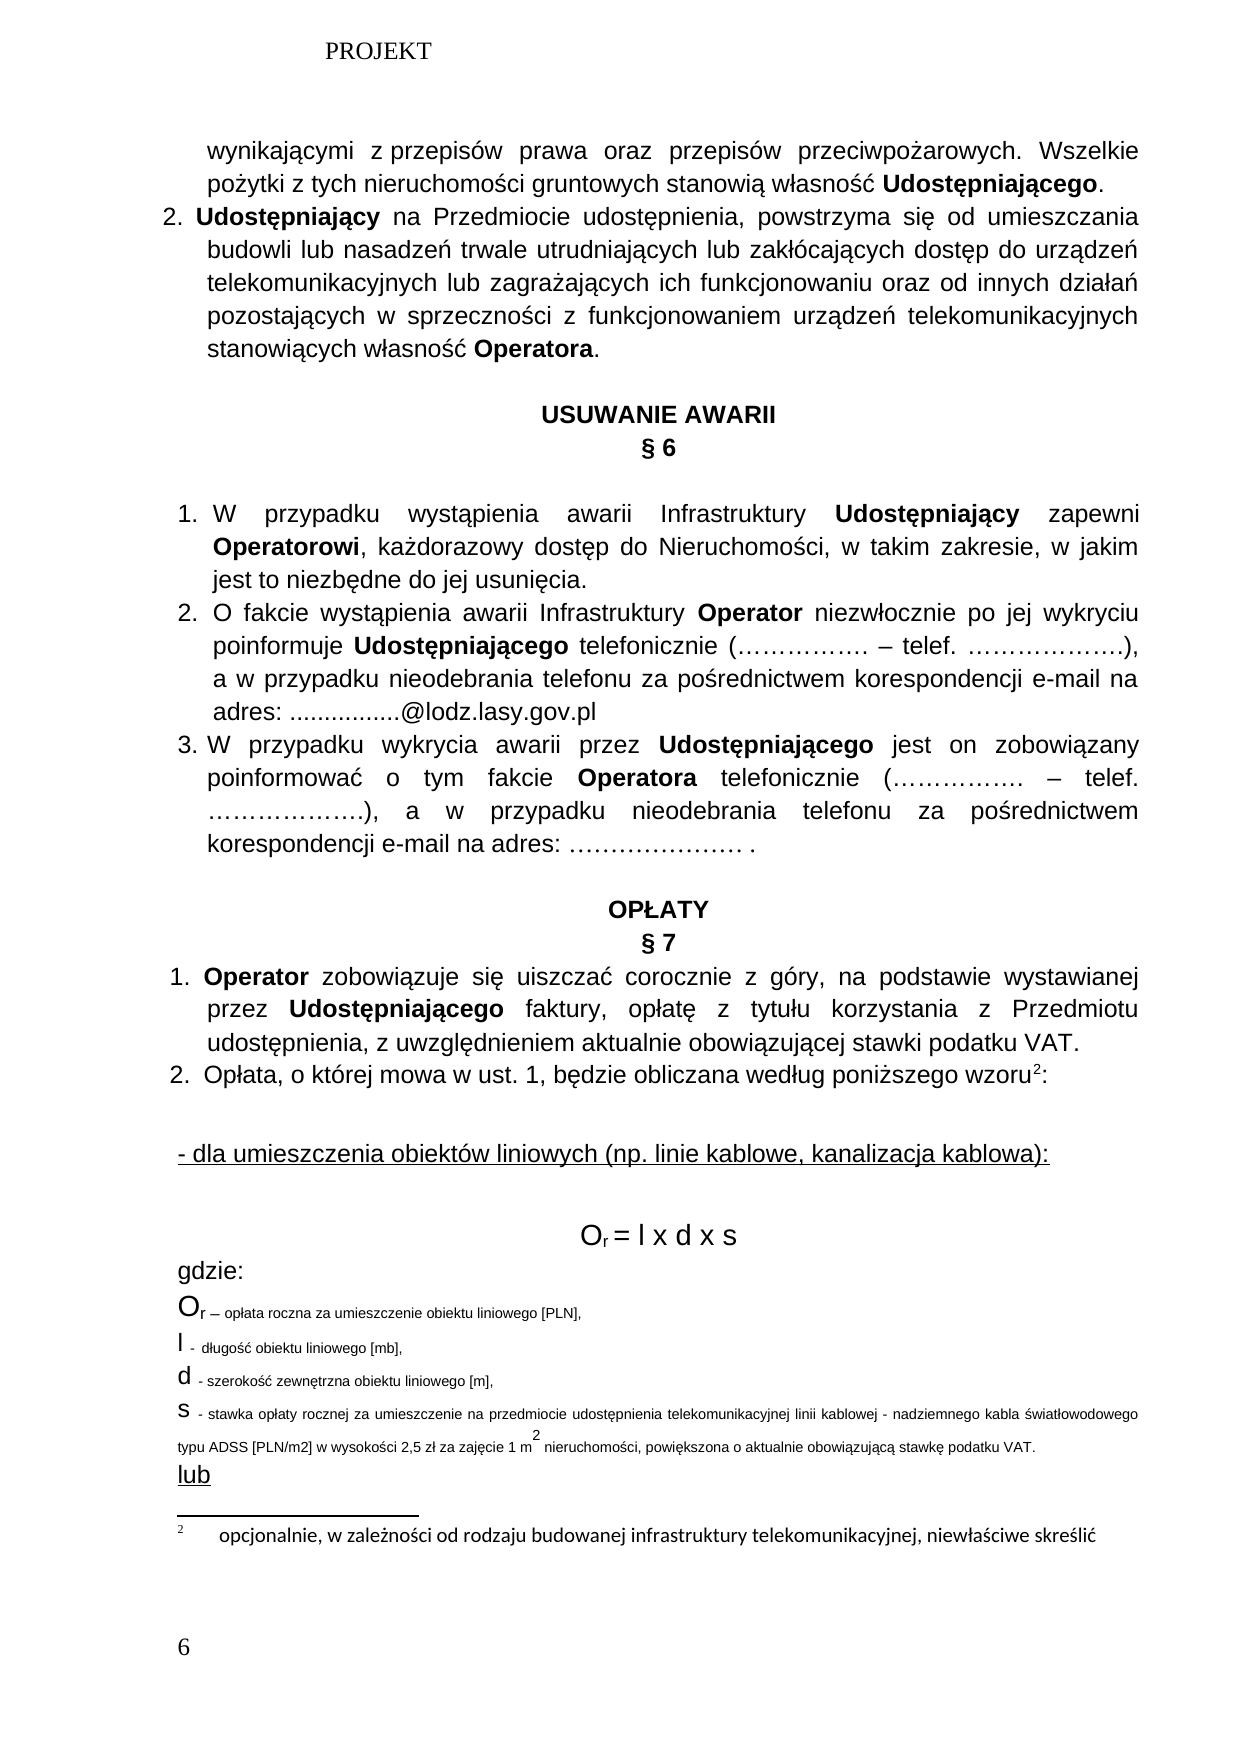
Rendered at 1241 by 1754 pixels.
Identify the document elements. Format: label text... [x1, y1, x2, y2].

text lub [177, 1460, 1138, 1488]
list s - stawka opłaty rocznej za umieszczenie na przedmiocie udostępnienia telekomunikacyjnej linii kablowej - nadziemnego kabla światłowodowego typu ADSS [PLN/m2] w wysokości 2,5 zł za zajęcie 1 m2 nieruchomości, powiększona o aktualnie obowiązującą stawkę podatku VAT. [177, 1394, 1140, 1456]
list Operator zobowiązuje się uiszczać corocznie z góry, na podstawie wystawianej przez Udostępniającego faktury, opłatę z tytułu korzystania z Przedmiotu udostępnienia, z uwzględnieniem aktualnie obowiązującej stawki podatku VAT. [169, 961, 1140, 1056]
text USUWANIE AWARII [177, 400, 1140, 429]
text OPŁATY [177, 895, 1140, 924]
text - dla umieszczenia obiektów liniowych (np. linie kablowe, kanalizacja kablowa): [177, 1139, 1137, 1168]
list l - długość obiektu liniowego [mb], [177, 1328, 1140, 1356]
list W przypadku wystąpienia awarii Infrastruktury Udostępniający zapewni Operatorowi, każdorazowy dostęp do Nieruchomości, w takim zakresie, w jakim jest to niezbędne do jej usunięcia. [177, 499, 1140, 594]
list W przypadku wykrycia awarii przez Udostępniającego jest on zobowiązany poinformować o tym fakcie Operatora telefonicznie (……………. – telef. ……………….), a w przypadku nieodebrania telefonu za pośrednictwem korespondencji e-mail na adres: ………………… . [177, 730, 1140, 858]
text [162, 136, 1140, 198]
list gdzie: [177, 1256, 1140, 1285]
text § 6 [177, 433, 1140, 462]
list d - szerokość zewnętrzna obiektu liniowego [m], [177, 1361, 1140, 1389]
list O fakcie wystąpienia awarii Infrastruktury Operator niezwłocznie po jej wykryciu poinformuje Udostępniającego telefonicznie (……………. – telef. ……………….), a w przypadku nieodebrania telefonu za pośrednictwem korespondencji e-mail na adres: ................@lodz.lasy.gov.pl [177, 598, 1140, 726]
list Or – opłata roczna za umieszczenie obiektu liniowego [PLN], [177, 1289, 1140, 1323]
list Or = l x d x s [177, 1218, 1140, 1251]
text § 7 [177, 928, 1140, 957]
list 2. Udostępniający na Przedmiocie udostępnienia, powstrzyma się od umieszczania budowli lub nasadzeń trwale utrudniających lub zakłócających dostęp do urządzeń telekomunikacyjnych lub zagrażających ich funkcjonowaniu oraz od innych działań pozostających w sprzeczności z funkcjonowaniem urządzeń telekomunikacyjnych stanowiących własność Operatora. [162, 202, 1140, 363]
list Opłata, o której mowa w ust. 1, będzie obliczana według poniższego wzoru: [169, 1061, 1140, 1089]
